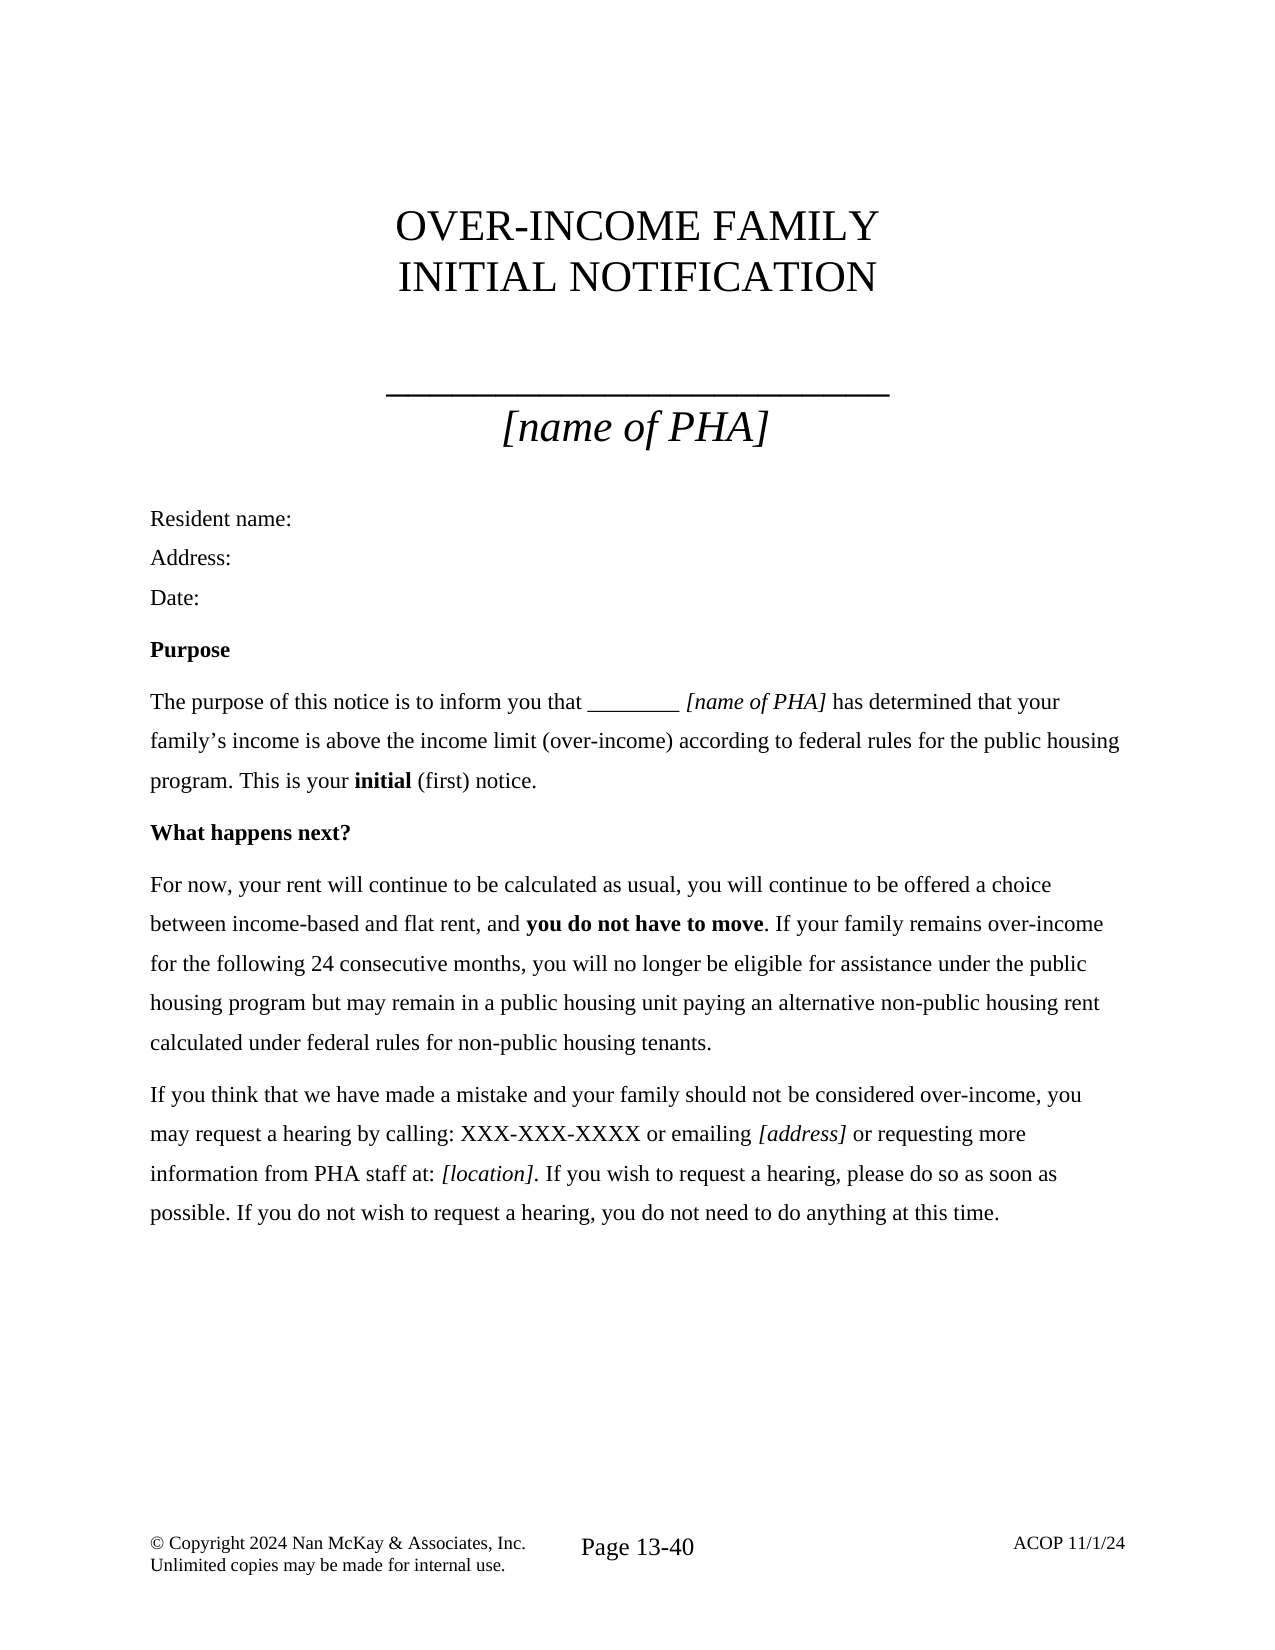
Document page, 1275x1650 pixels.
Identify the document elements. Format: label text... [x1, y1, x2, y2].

text Purpose [150, 636, 1125, 662]
text For now, your rent will continue to be calculated as usual, you will continue to be offered a choice between income-based and flat rent, and you do not have to move. If your family remains over-income for the following 24 consecutive months, you will no longer be eligible for assistance under the public housing program but may remain in a public housing unit paying an alternative non-public housing rent calculated under federal rules for non-public housing tenants. [150, 871, 1125, 1055]
text What happens next? [150, 819, 1125, 845]
title _______________________ [name of PHA] [150, 351, 1125, 451]
text The purpose of this notice is to inform you that ________ [name of PHA] has determined that your family’s income is above the income limit (over-income) according to federal rules for the public housing program. This is your initial (first) notice. [150, 688, 1125, 793]
text Resident name: Address: Date: [150, 505, 1125, 610]
title OVER-INCOME FAMILY INITIAL NOTIFICATION [150, 200, 1125, 301]
text If you think that we have made a mistake and your family should not be considered over-income, you may request a hearing by calling: XXX-XXX-XXXX or emailing [address] or requesting more information from PHA staff at: [location]. If you wish to request a hearing, please do so as soon as possible. If you do not wish to request a hearing, you do not need to do anything at this time. [150, 1081, 1125, 1226]
